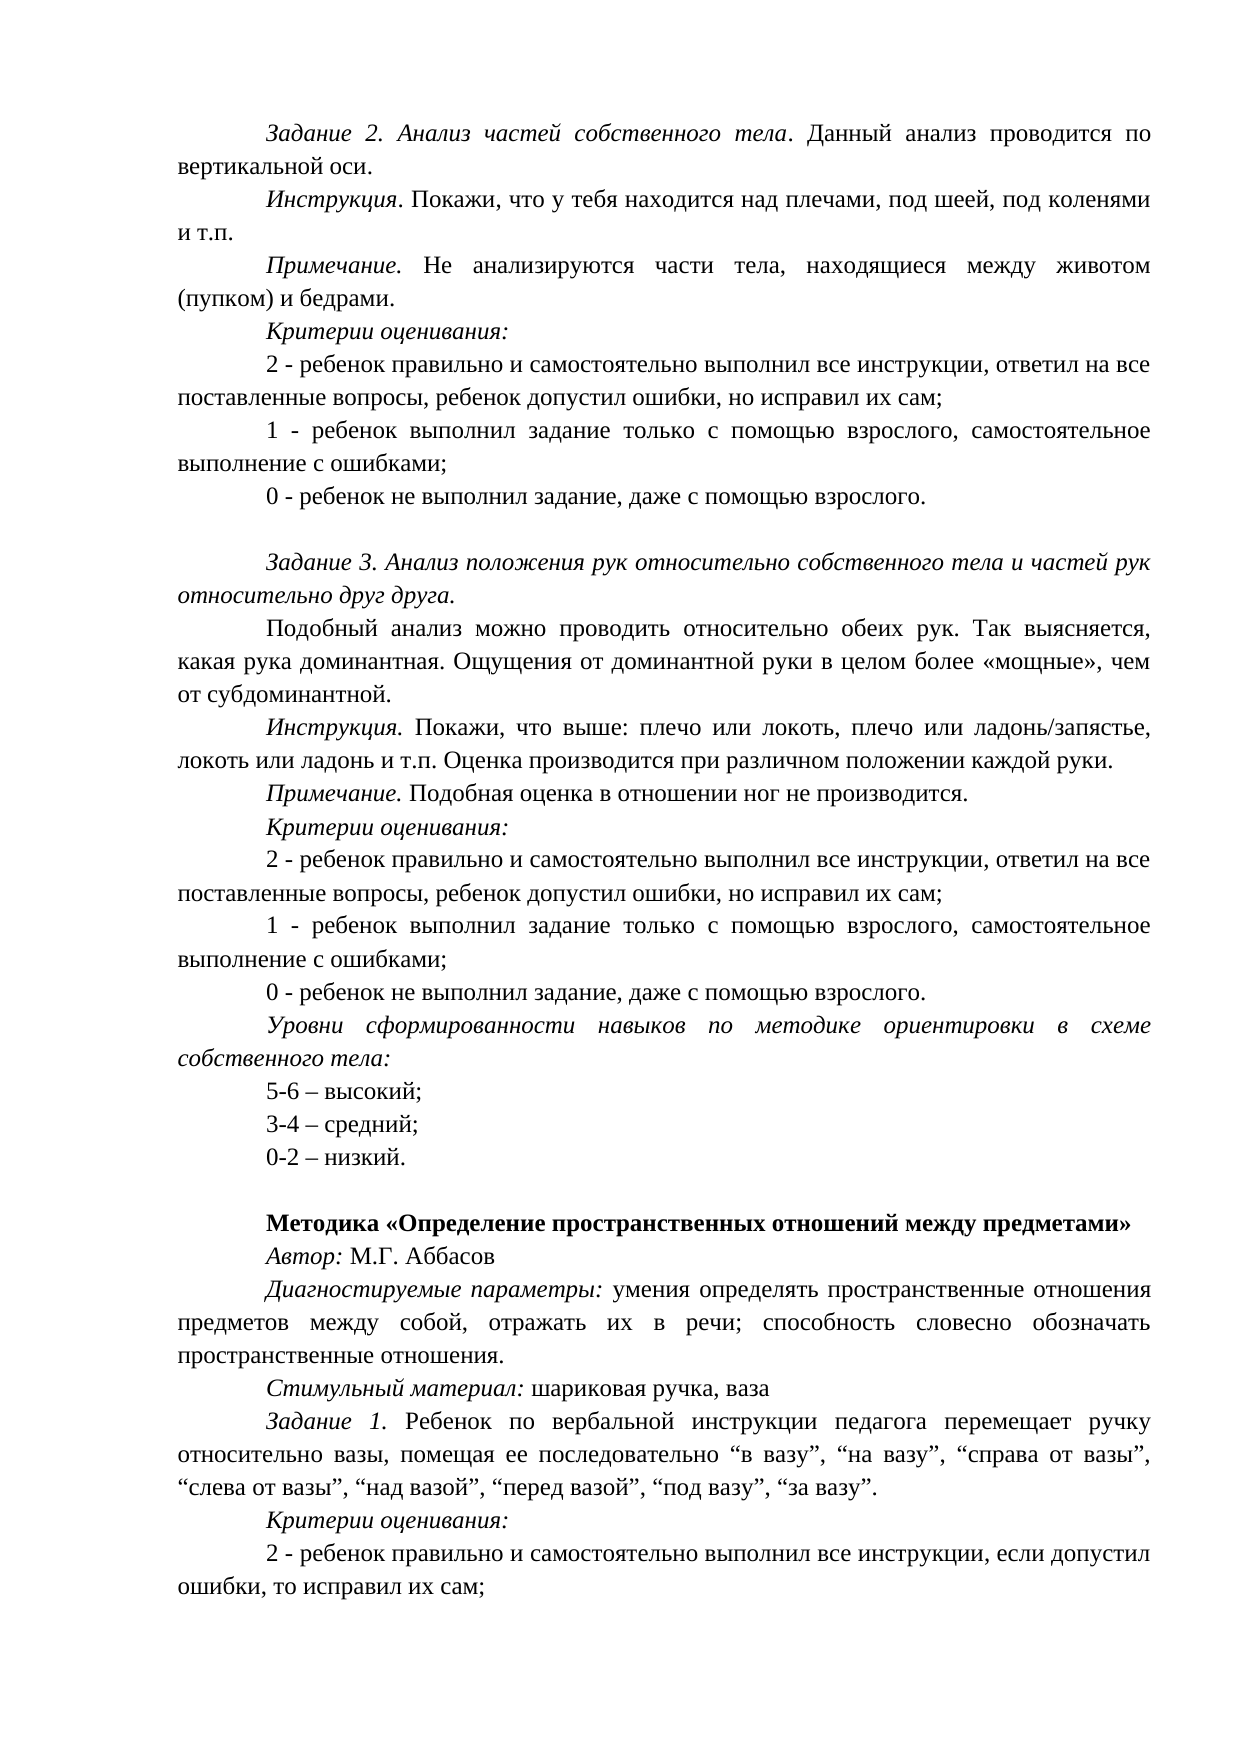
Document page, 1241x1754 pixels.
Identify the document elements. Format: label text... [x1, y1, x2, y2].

text Методика «Определение пространственных отношений между предметами» [177, 1208, 1152, 1237]
text 2 - ребенок правильно и самостоятельно выполнил все инструкции, ответил на все поставленные вопросы, ребенок допустил ошибки, но исправил их сам; [177, 844, 1152, 906]
text 2 - ребенок правильно и самостоятельно выполнил все инструкции, ответил на все поставленные вопросы, ребенок допустил ошибки, но исправил их сам; [177, 349, 1152, 411]
text Диагностируемые параметры: умения определять пространственные отношения предметов между собой, отражать их в речи; способность словесно обозначать пространственные отношения. [177, 1274, 1152, 1369]
text Критерии оценивания: [177, 1505, 1152, 1534]
text Задание 2. Анализ частей собственного тела. Данный анализ проводится по вертикальной оси. [177, 118, 1152, 180]
text 2 - ребенок правильно и самостоятельно выполнил все инструкции, если допустил ошибки, то исправил их сам; [177, 1538, 1152, 1600]
text Критерии оценивания: [177, 812, 1152, 840]
text Критерии оценивания: [177, 316, 1152, 345]
text Примечание. Не анализируются части тела, находящиеся между животом (пупком) и бедрами. [177, 250, 1152, 312]
text Задание 3. Анализ положения рук относительно собственного тела и частей рук относительно друг друга. [177, 547, 1152, 609]
text Инструкция. Покажи, что у тебя находится над плечами, под шеей, под коленями и т.п. [177, 184, 1152, 246]
text Задание 1. Ребенок по вербальной инструкции педагога перемещает ручку относительно вазы, помещая ее последовательно “в вазу”, “на вазу”, “справа от вазы”, “слева от вазы”, “над вазой”, “перед вазой”, “под вазу”, “за вазу”. [177, 1406, 1152, 1501]
text 0-2 – низкий. [177, 1142, 1152, 1171]
text Автор: М.Г. Аббасов [177, 1241, 1152, 1269]
text Инструкция. Покажи, что выше: плечо или локоть, плечо или ладонь/запястье, локоть или ладонь и т.п. Оценка производится при различном положении каждой руки. [177, 712, 1152, 774]
text Подобный анализ можно проводить относительно обеих рук. Так выясняется, какая рука доминантная. Ощущения от доминантной руки в целом более «мощные», чем от субдоминантной. [177, 613, 1152, 708]
text 3-4 – средний; [177, 1109, 1152, 1137]
text 0 - ребенок не выполнил задание, даже с помощью взрослого. [177, 977, 1152, 1005]
text 1 - ребенок выполнил задание только с помощью взрослого, самостоятельное выполнение с ошибками; [177, 911, 1152, 972]
text Стимульный материал: шариковая ручка, ваза [177, 1373, 1152, 1402]
text 0 - ребенок не выполнил задание, даже с помощью взрослого. [177, 481, 1152, 510]
text 1 - ребенок выполнил задание только с помощью взрослого, самостоятельное выполнение с ошибками; [177, 415, 1152, 477]
text 5-6 – высокий; [177, 1076, 1152, 1104]
text Уровни сформированности навыков по методике ориентировки в схеме собственного тела: [177, 1010, 1152, 1071]
text Примечание. Подобная оценка в отношении ног не производится. [177, 778, 1152, 807]
